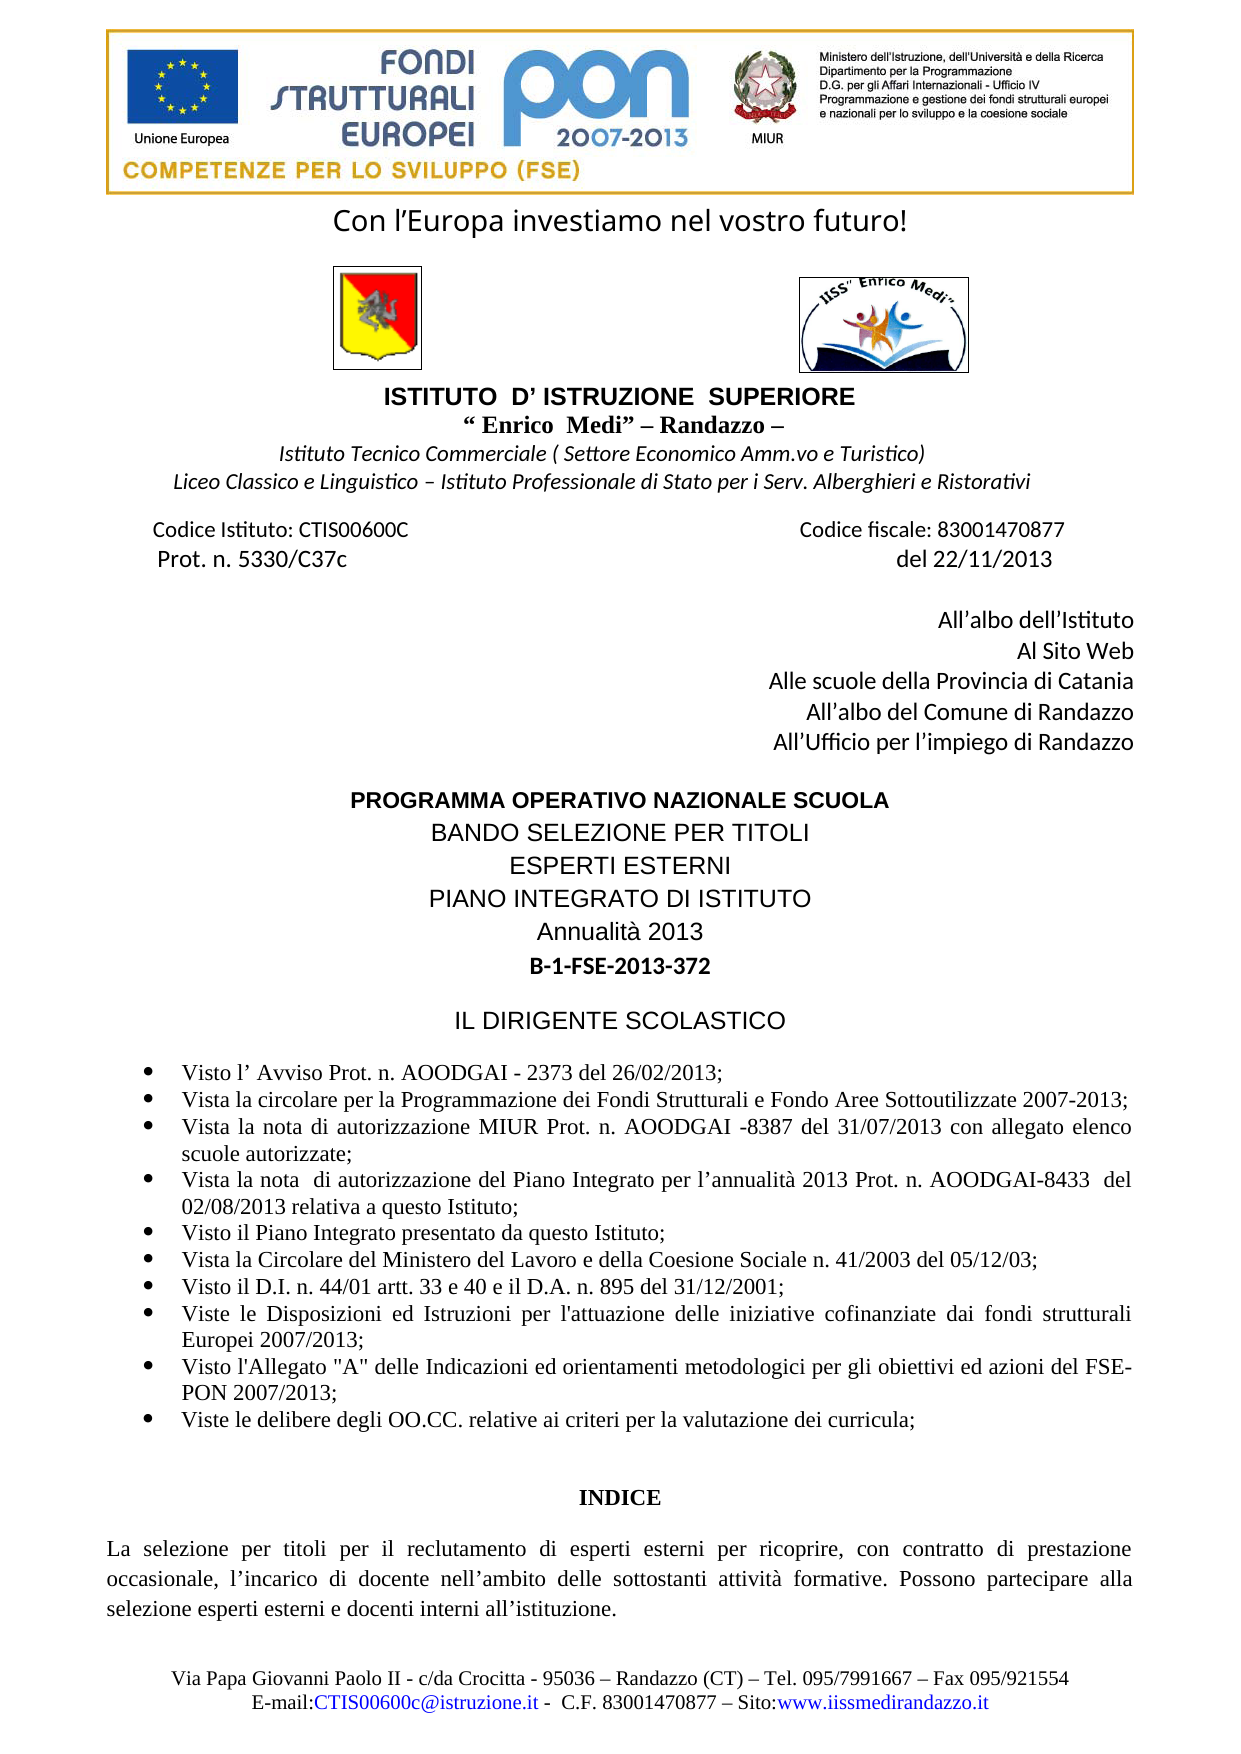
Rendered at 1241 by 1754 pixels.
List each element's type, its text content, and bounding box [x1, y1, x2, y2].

text B-1-FSE-2013-372 [106, 950, 1134, 980]
text Alle scuole della Provincia di Catania [106, 665, 1134, 696]
text Liceo Classico e Linguistico – Istituto Professionale di Stato per i Serv. Alberghieri e Ristorativi [71, 467, 1134, 495]
text All’albo del Comune di Randazzo [106, 696, 1134, 726]
list Viste le delibere degli OO.CC. relative ai criteri per la valutazione dei curricula; [143, 1406, 1134, 1433]
text BANDO SELEZIONE PER TITOLI [106, 818, 1134, 846]
picture [334, 267, 421, 369]
list Visto l’ Avviso Prot. n. AOODGAI - 2373 del 26/02/2013; [144, 1059, 1134, 1086]
text Istituto Tecnico Commerciale ( Settore Economico Amm.vo e Turistico) [71, 439, 1134, 467]
list Vista la circolare per dei Fondi Strutturali e Fondo Aree Sottoutilizzate 2007-2013; [144, 1086, 1134, 1113]
list Visto il Piano Integrato presentato da questo Istituto; [144, 1219, 1134, 1246]
table_header [135, 267, 620, 373]
text Prot. n. 5330/C37c del 22/11/2013 [106, 543, 1134, 574]
text All’Ufficio per l’impiego di Randazzo [106, 726, 1134, 757]
table_header [620, 267, 1105, 373]
list Viste le Disposizioni ed Istruzioni per l'attuazione delle iniziative cofinanziate dai fondi strutturali Europei 2007/2013; [144, 1299, 1134, 1353]
list Vista del Ministero del Lavoro e della Coesione Sociale n. 41/2003 del 05/12/03; [144, 1246, 1134, 1273]
text PIANO INTEGRATO DI ISTITUTO [106, 884, 1134, 912]
list Vista la nota di autorizzazione del Piano Integrato per l’annualità 2013 Prot. n. AOODGAI-8433 del 02/08/2013 relativa a questo Istituto; [144, 1166, 1134, 1219]
text La selezione per titoli per il reclutamento di esperti esterni per ricoprire, con contratto di prestazione occasionale, l’incarico di docente nell’ambito delle sottostanti attività formative. Possono partecipare alla selezione esperti esterni e docenti interni all’istituzione. [106, 1535, 1134, 1621]
text Annualità 2013 [106, 917, 1134, 946]
text PROGRAMMA OPERATIVO NAZIONALE SCUOLA [106, 787, 1134, 814]
subtitle “ Enrico Medi” – Randazzo – [106, 410, 1134, 439]
text Con l’Europa investiamo nel vostro futuro! [106, 29, 1134, 240]
text Codice Istituto: CTIS00600C Codice fiscale: 83001470877 [106, 515, 1134, 543]
text ESPERTI ESTERNI [106, 851, 1134, 879]
list Visto il D.I. n. 44/01 artt. 33 e 40 e il D.A. n. 895 del 31/12/2001; [144, 1273, 1134, 1299]
list Visto l'Allegato "A" delle Indicazioni ed orientamenti metodologici per gli obiettivi ed azioni del FSE-PON 2007/2013; [144, 1353, 1134, 1406]
text Al Sito Web [106, 635, 1134, 665]
text IL DIRIGENTE SCOLASTICO [106, 1006, 1134, 1034]
subtitle ISTITUTO D’ ISTRUZIONE SUPERIORE [106, 373, 1133, 410]
text INDICE [106, 1484, 1134, 1510]
text All’albo dell’Istituto [106, 604, 1134, 635]
list Vista la nota di autorizzazione MIUR Prot. n. AOODGAI -8387 del 31/07/2013 con allegato elenco scuole autorizzate; [144, 1113, 1134, 1166]
